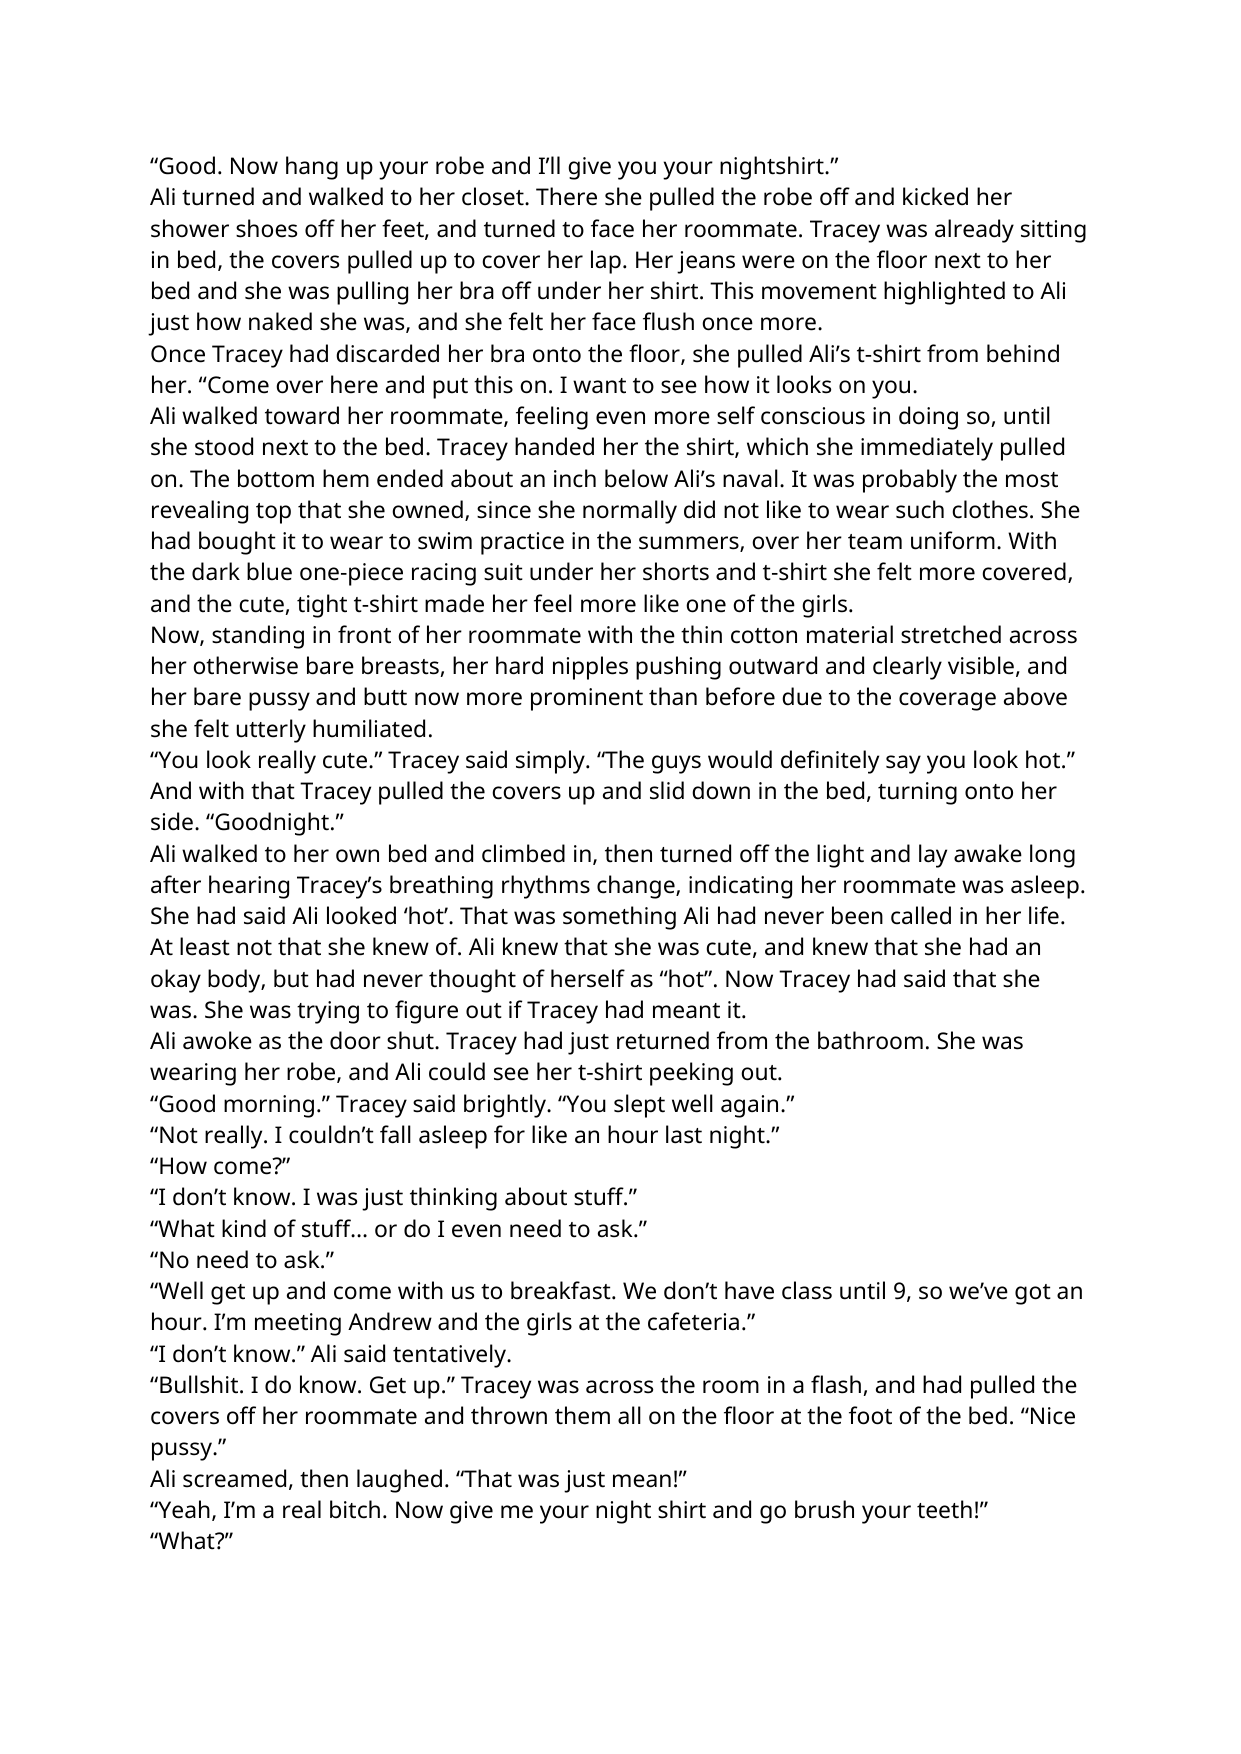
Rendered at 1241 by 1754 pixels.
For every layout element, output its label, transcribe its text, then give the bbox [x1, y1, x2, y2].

text “I don’t know. I was just thinking about stuff.” [150, 1181, 1090, 1212]
text “No need to ask.” [150, 1244, 1090, 1275]
text “Well get up and come with us to breakfast. We don’t have class until 9, so we’ve got an hour. I’m meeting Andrew and the girls at the cafeteria.” [150, 1275, 1090, 1337]
text “Good morning.” Tracey said brightly. “You slept well again.” [150, 1087, 1090, 1119]
text “What?” [150, 1525, 1090, 1556]
text “Bullshit. I do know. Get up.” Tracey was across the room in a flash, and had pulled the covers off her roommate and thrown them all on the floor at the foot of the bed. “Nice pussy.” [150, 1369, 1090, 1462]
text Now, standing in front of her roommate with the thin cotton material stretched across her otherwise bare breasts, her hard nipples pushing outward and clearly visible, and her bare pussy and butt now more prominent than before due to the coverage above she felt utterly humiliated. [150, 619, 1090, 744]
text “How come?” [150, 1150, 1090, 1181]
text Ali walked toward her roommate, feeling even more self conscious in doing so, until she stood next to the bed. Tracey handed her the shirt, which she immediately pulled on. The bottom hem ended about an inch below Ali’s naval. It was probably the most revealing top that she owned, since she normally did not like to wear such clothes. She had bought it to wear to swim practice in the summers, over her team uniform. With the dark blue one-piece racing suit under her shorts and t-shirt she felt more covered, and the cute, tight t-shirt made her feel more like one of the girls. [150, 400, 1090, 619]
text Ali awoke as the door shut. Tracey had just returned from the bathroom. She was wearing her robe, and Ali could see her t-shirt peeking out. [150, 1025, 1090, 1087]
text Ali screamed, then laughed. “That was just mean!” [150, 1462, 1090, 1494]
text Ali turned and walked to her closet. There she pulled the robe off and kicked her shower shoes off her feet, and turned to face her roommate. Tracey was already sitting in bed, the covers pulled up to cover her lap. Her jeans were on the floor next to her bed and she was pulling her bra off under her shirt. This movement highlighted to Ali just how naked she was, and she felt her face flush once more. [150, 181, 1090, 337]
text And with that Tracey pulled the covers up and slid down in the bed, turning onto her side. “Goodnight.” [150, 775, 1090, 837]
text “Good. Now hang up your robe and I’ll give you your nightshirt.” [150, 150, 1090, 181]
text “I don’t know.” Ali said tentatively. [150, 1337, 1090, 1369]
text Once Tracey had discarded her bra onto the floor, she pulled Ali’s t-shirt from behind her. “Come over here and put this on. I want to see how it looks on you. [150, 337, 1090, 400]
text “You look really cute.” Tracey said simply. “The guys would definitely say you look hot.” [150, 744, 1090, 775]
text “Not really. I couldn’t fall asleep for like an hour last night.” [150, 1119, 1090, 1150]
text “What kind of stuff… or do I even need to ask.” [150, 1212, 1090, 1244]
text Ali walked to her own bed and climbed in, then turned off the light and lay awake long after hearing Tracey’s breathing rhythms change, indicating her roommate was asleep. She had said Ali looked ‘hot’. That was something Ali had never been called in her life. At least not that she knew of. Ali knew that she was cute, and knew that she had an okay body, but had never thought of herself as “hot”. Now Tracey had said that she was. She was trying to figure out if Tracey had meant it. [150, 837, 1090, 1025]
text “Yeah, I’m a real bitch. Now give me your night shirt and go brush your teeth!” [150, 1494, 1090, 1525]
